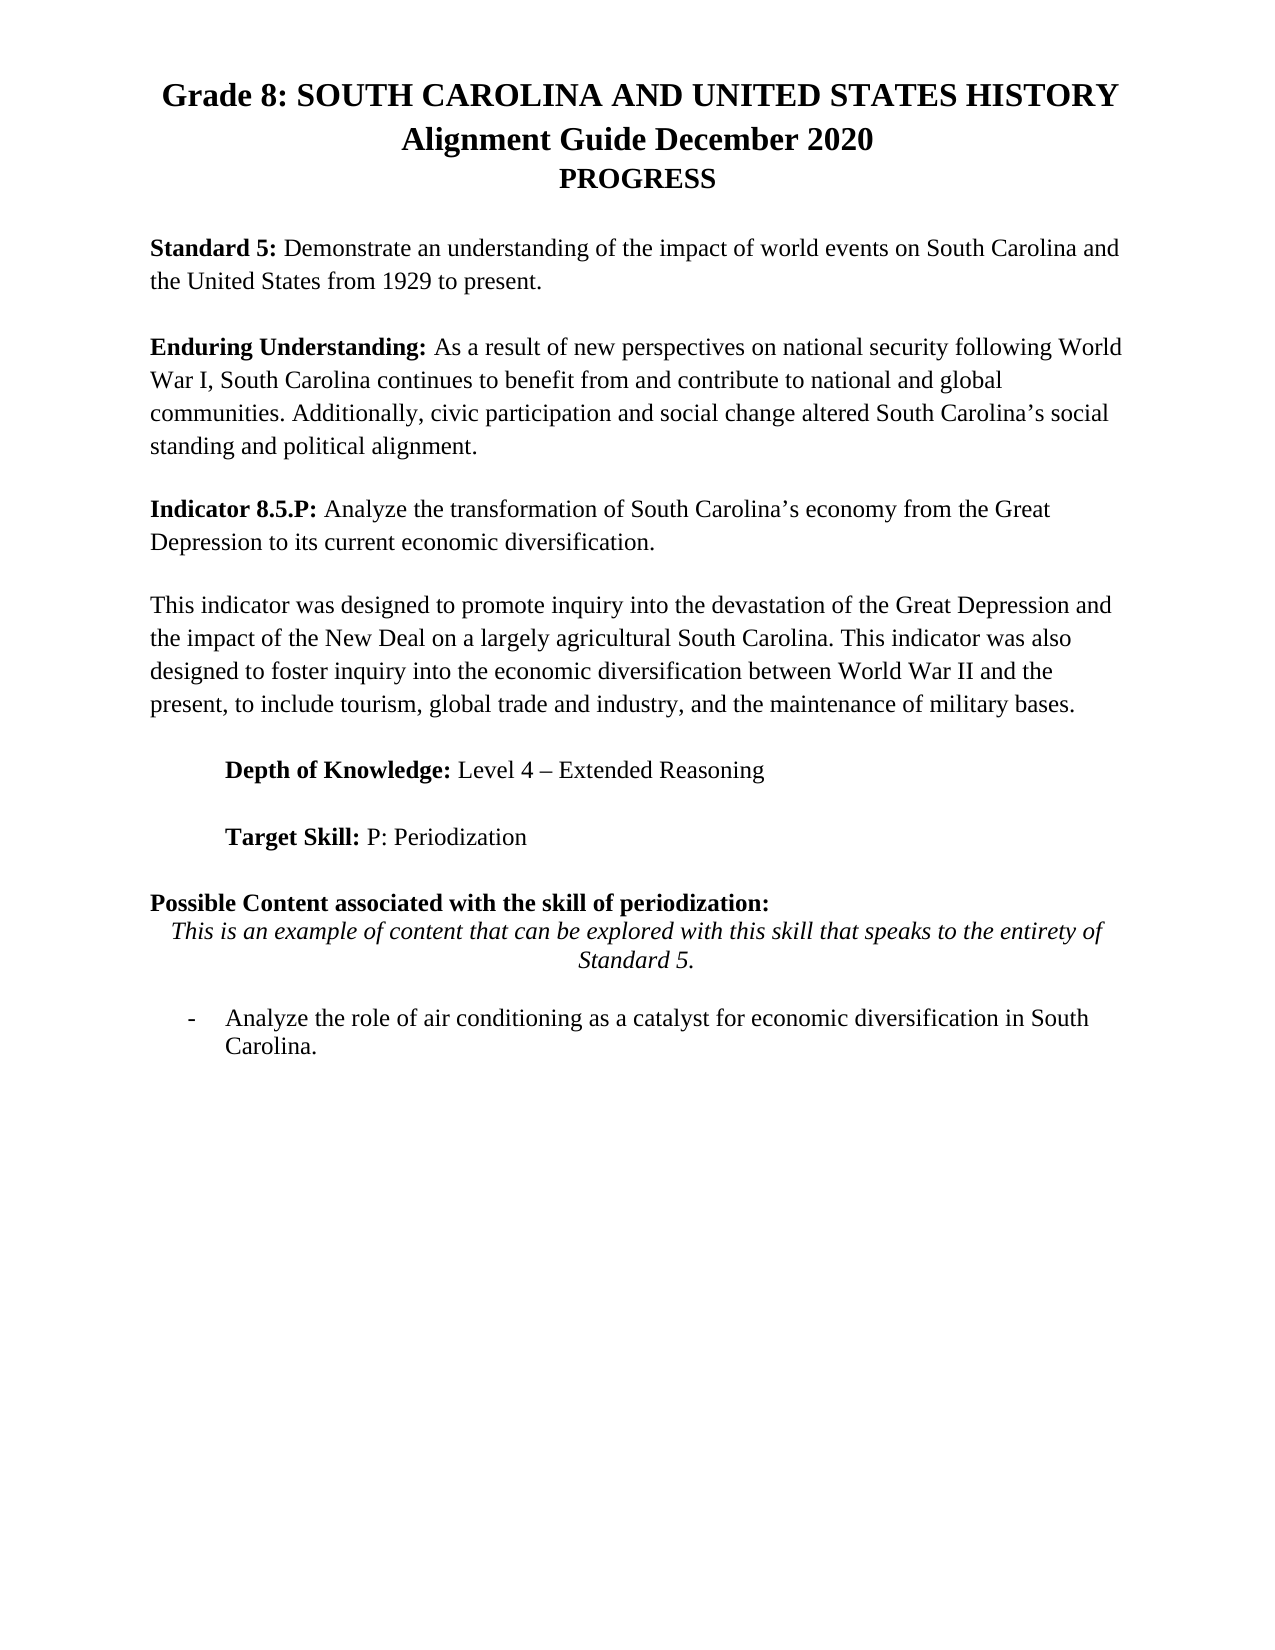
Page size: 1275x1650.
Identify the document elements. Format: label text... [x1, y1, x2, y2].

list Analyze the role of air conditioning as a catalyst for economic diversification in South Carolina. [187, 1003, 1125, 1060]
text This indicator was designed to promote inquiry into the devastation of the Great Depression and the impact of the New Deal on a largely agricultural South Carolina. This indicator was also designed to foster inquiry into the economic diversification between World War II and the present, to include tourism, global trade and industry, and the maintenance of military bases. [150, 590, 1125, 718]
text Progress [150, 161, 1125, 195]
text This is an example of content that can be explored with this skill that speaks to the entirety of Standard 5. [150, 916, 1125, 974]
text Target Skill: P: Periodization [225, 822, 1125, 850]
text Enduring Understanding: As a result of new perspectives on national security following World War I, South Carolina continues to benefit from and contribute to national and global communities. Additionally, civic participation and social change altered South Carolina’s social standing and political alignment. [150, 332, 1125, 460]
text Depth of Knowledge: Level 4 – Extended Reasoning [150, 756, 1125, 784]
text Indicator 8.5.P: Analyze the transformation of South Carolina’s economy from the Great Depression to its current economic diversification. [150, 494, 1125, 556]
text Possible Content associated with the skill of periodization: [150, 888, 1125, 916]
text Standard 5: Demonstrate an understanding of the impact of world events on South Carolina and the United States from 1929 to present. [150, 233, 1125, 294]
